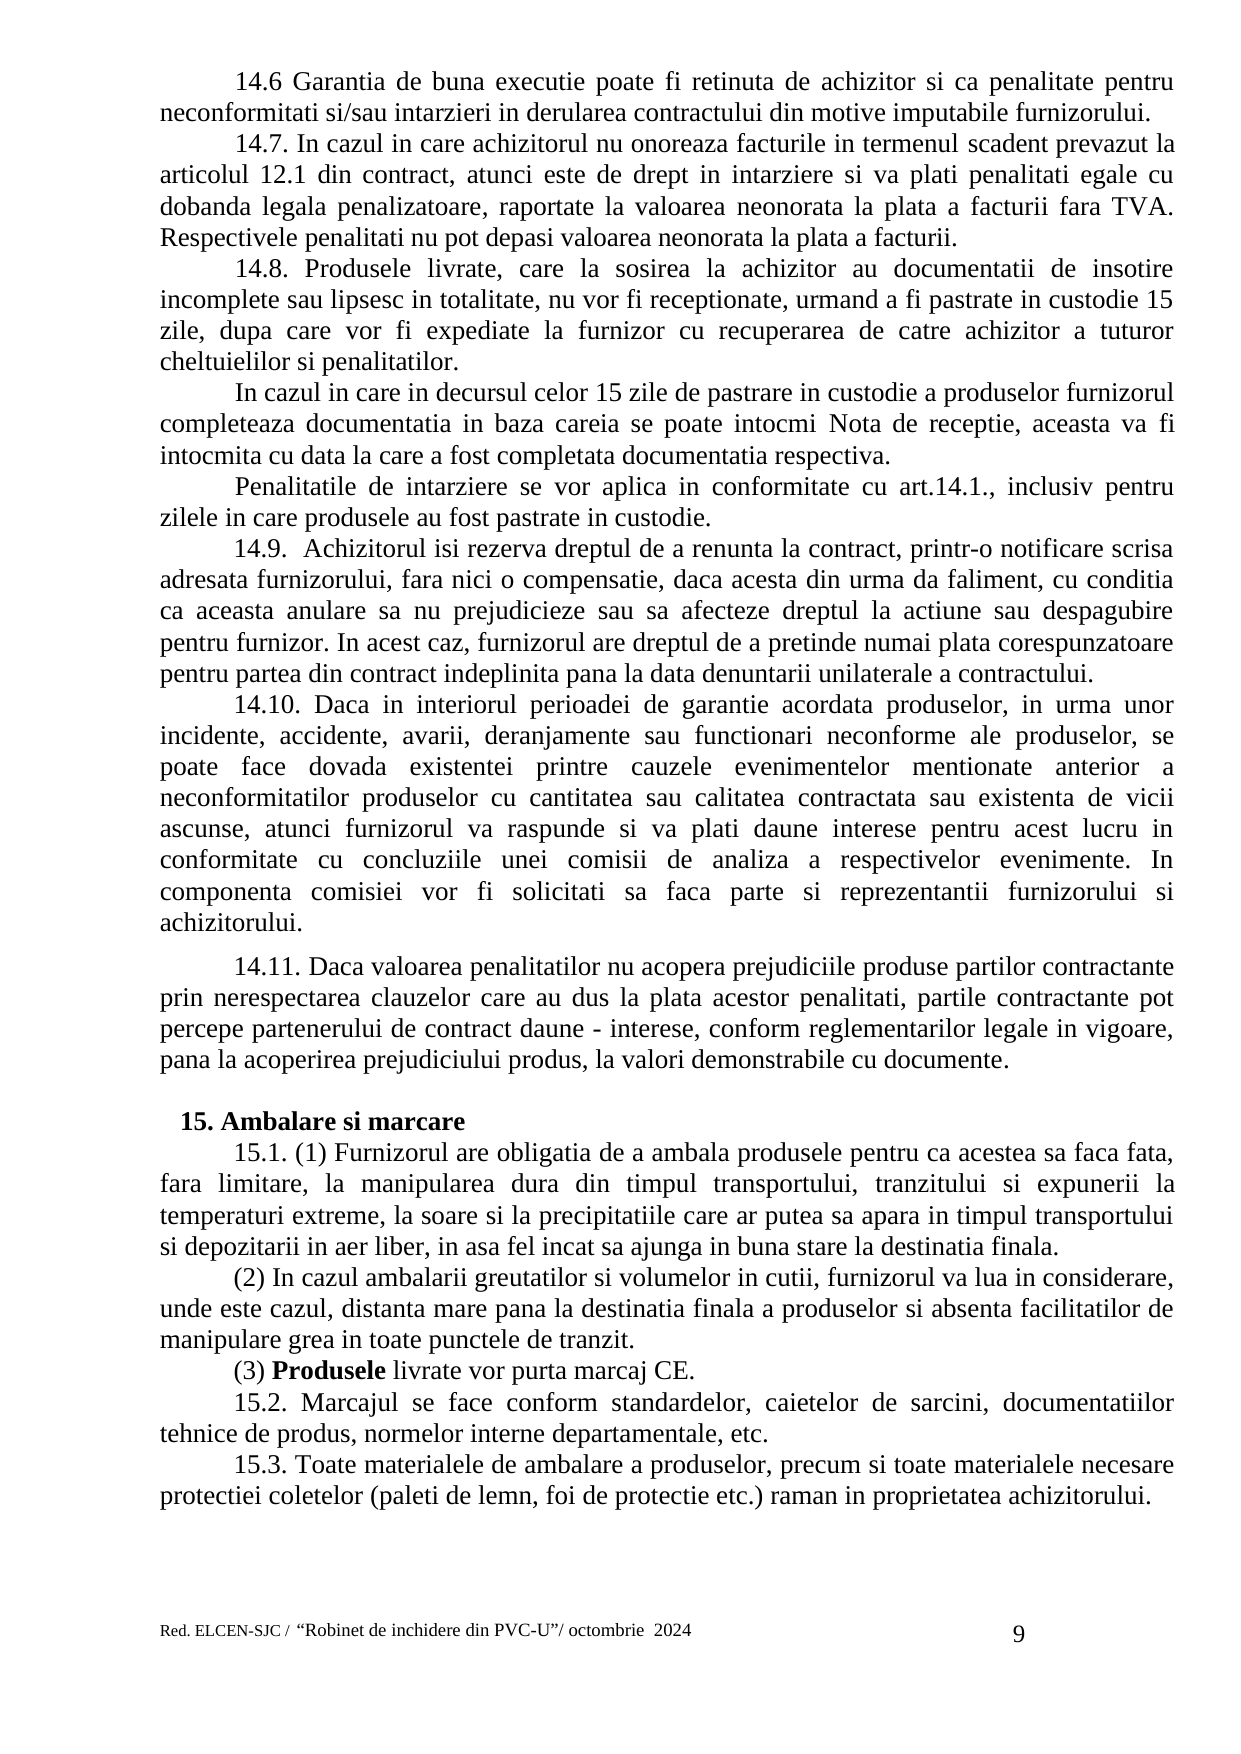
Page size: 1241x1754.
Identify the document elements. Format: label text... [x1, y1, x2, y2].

text 14.8. Produsele livrate, care la sosirea la achizitor au documentatii de insotire incomplete sau lipsesc in totalitate, nu vor fi receptionate, urmand a fi pastrate in custodie 15 zile, dupa care vor fi expediate la furnizor cu recuperarea de catre achizitor a tuturor cheltuielilor si penalitatilor. [159, 252, 1175, 376]
text 15.2. Marcajul se face conform standardelor, caietelor de sarcini, documentatiilor tehnice de produs, normelor interne departamentale, etc. [159, 1386, 1175, 1448]
text 15.1. (1) Furnizorul are obligatia de a ambala produsele pentru ca acestea sa faca fata, fara limitare, la manipularea dura din timpul transportului, tranzitului si expunerii la temperaturi extreme, la soare si la precipitatiile care ar putea sa apara in timpul transportului si depozitarii in aer liber, in asa fel incat sa ajunga in buna stare la destinatia finala. [159, 1136, 1175, 1261]
text 14.9. Achizitorul isi rezerva dreptul de a renunta la contract, printr-o notificare scrisa adresata furnizorului, fara nici o compensatie, daca acesta din urma da faliment, cu conditia ca aceasta anulare sa nu prejudicieze sau sa afecteze dreptul la actiune sau despagubire pentru furnizor. In acest caz, furnizorul are dreptul de a pretinde numai plata corespunzatoare pentru partea din contract indeplinita pana la data denuntarii unilaterale a contractului. [159, 532, 1175, 688]
text 14.7. In cazul in care achizitorul nu onoreaza facturile in termenul scadent prevazut la articolul 12.1 din contract, atunci este de drept in intarziere si va plati penalitati egale cu dobanda legala penalizatoare, raportate la valoarea neonorata la plata a facturii fara TVA. Respectivele penalitati nu pot depasi valoarea neonorata la plata a facturii. [159, 127, 1175, 252]
text 15.3. Toate materialele de ambalare a produselor, precum si toate materialele necesare protectiei coletelor (paleti de lemn, foi de protectie etc.) raman in proprietatea achizitorului. [159, 1448, 1175, 1510]
text (3) Produsele livrate vor purta marcaj CE. [159, 1354, 1175, 1386]
text 15. Ambalare si marcare [159, 1105, 1175, 1136]
text In cazul in care in decursul celor 15 zile de pastrare in custodie a produselor furnizorul completeaza documentatia in baza careia se poate intocmi Nota de receptie, aceasta va fi intocmita cu data la care a fost completata documentatia respectiva. [159, 376, 1175, 470]
text Penalitatile de intarziere se vor aplica in conformitate cu art.14.1., inclusiv pentru zilele in care produsele au fost pastrate in custodie. [159, 470, 1175, 532]
text 14.10. Daca in interiorul perioadei de garantie acordata produselor, in urma unor incidente, accidente, avarii, deranjamente sau functionari neconforme ale produselor, se poate face dovada existentei printre cauzele evenimentelor mentionate anterior a neconformitatilor produselor cu cantitatea sau calitatea contractata sau existenta de vicii ascunse, atunci furnizorul va raspunde si va plati daune interese pentru acest lucru in conformitate cu concluziile unei comisii de analiza a respectivelor evenimente. In componenta comisiei vor fi solicitati sa faca parte si reprezentantii furnizorului si achizitorului. [159, 688, 1175, 937]
text (2) In cazul ambalarii greutatilor si volumelor in cutii, furnizorul va lua in considerare, unde este cazul, distanta mare pana la destinatia finala a produselor si absenta facilitatilor de manipulare grea in toate punctele de tranzit. [159, 1261, 1175, 1354]
text 14.11. Daca valoarea penalitatilor nu acopera prejudiciile produse partilor contractante prin nerespectarea clauzelor care au dus la plata acestor penalitati, partile contractante pot percepe partenerului de contract daune - interese, conform reglementarilor legale in vigoare, pana la acoperirea prejudiciului produs, la valori demonstrabile cu documente. [159, 949, 1175, 1074]
text 14.6 Garantia de buna executie poate fi retinuta de achizitor si ca penalitate pentru neconformitati si/sau intarzieri in derularea contractului din motive imputabile furnizorului. [159, 65, 1175, 127]
